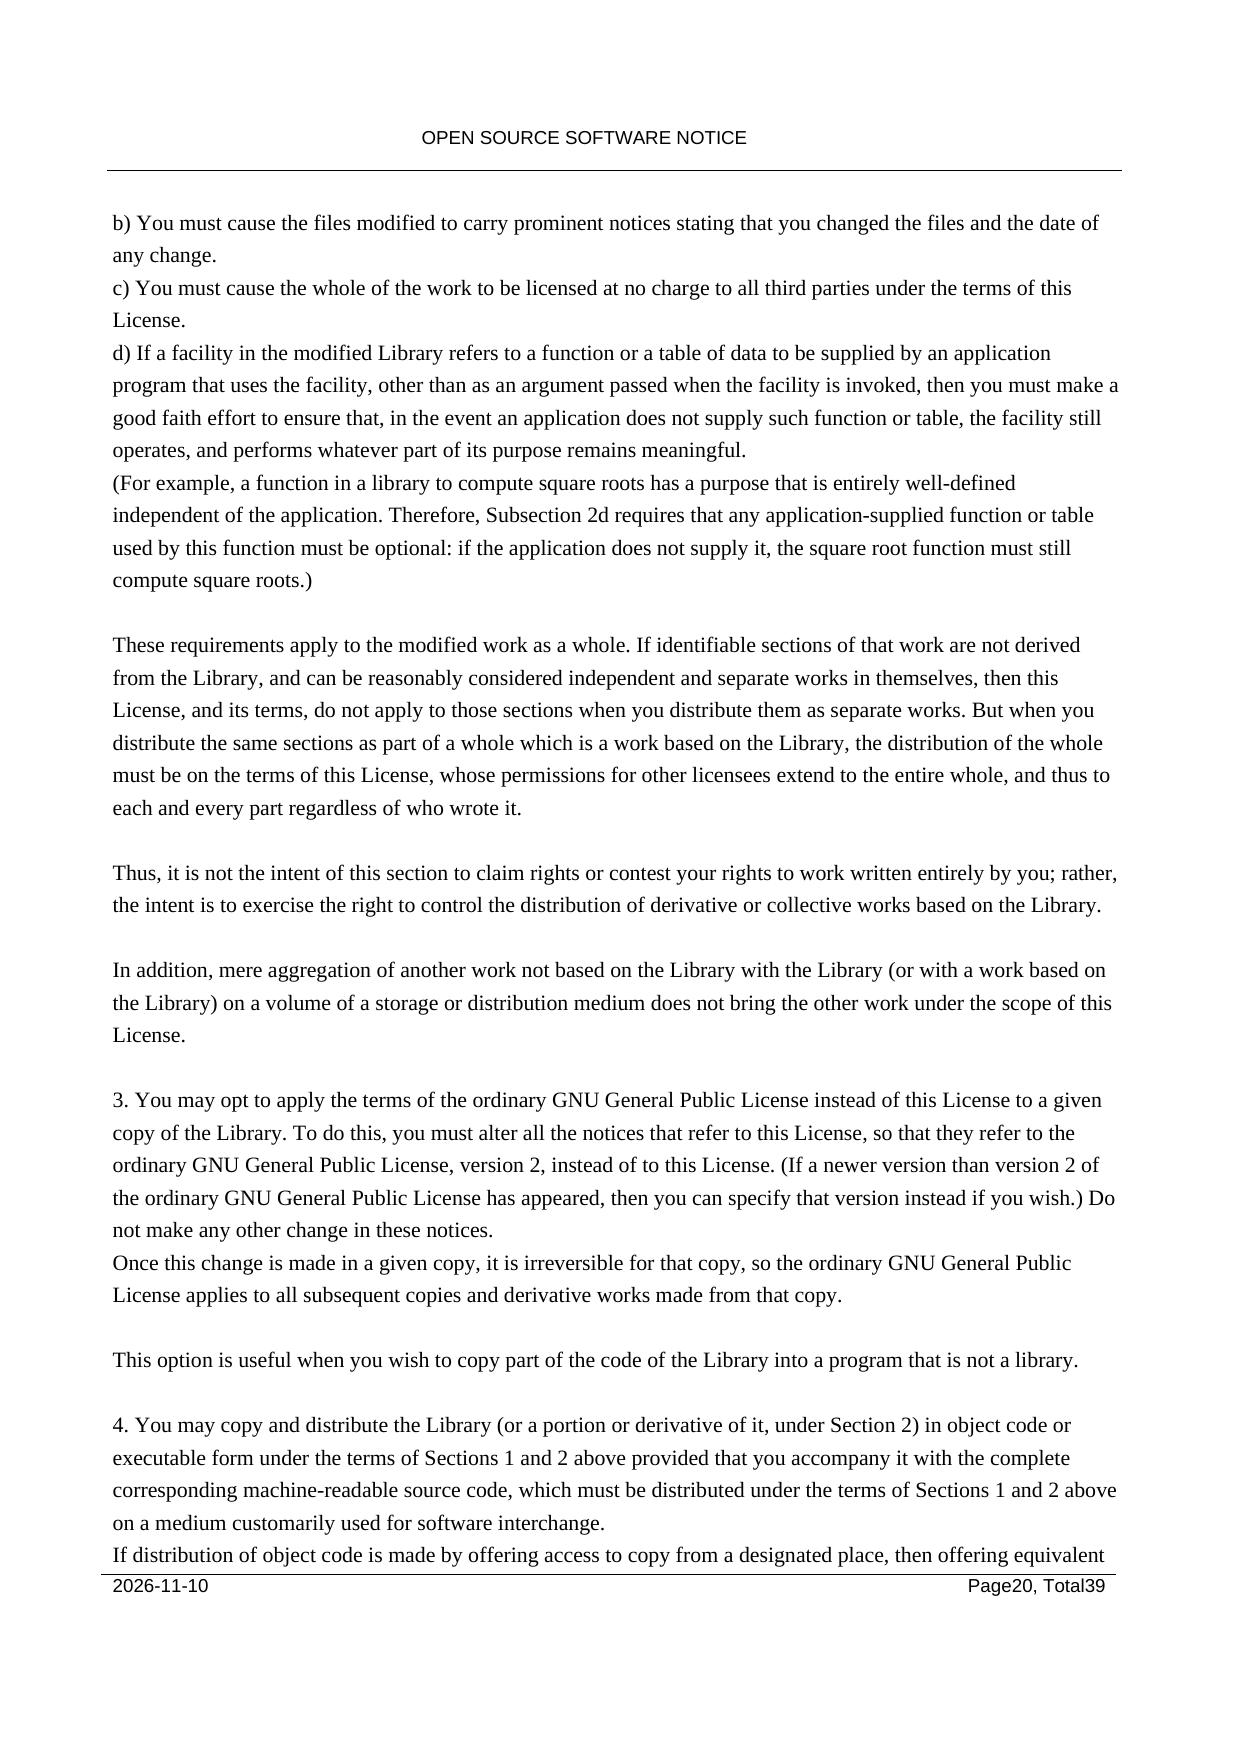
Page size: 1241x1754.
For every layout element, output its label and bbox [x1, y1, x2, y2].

text [112, 206, 1128, 1571]
